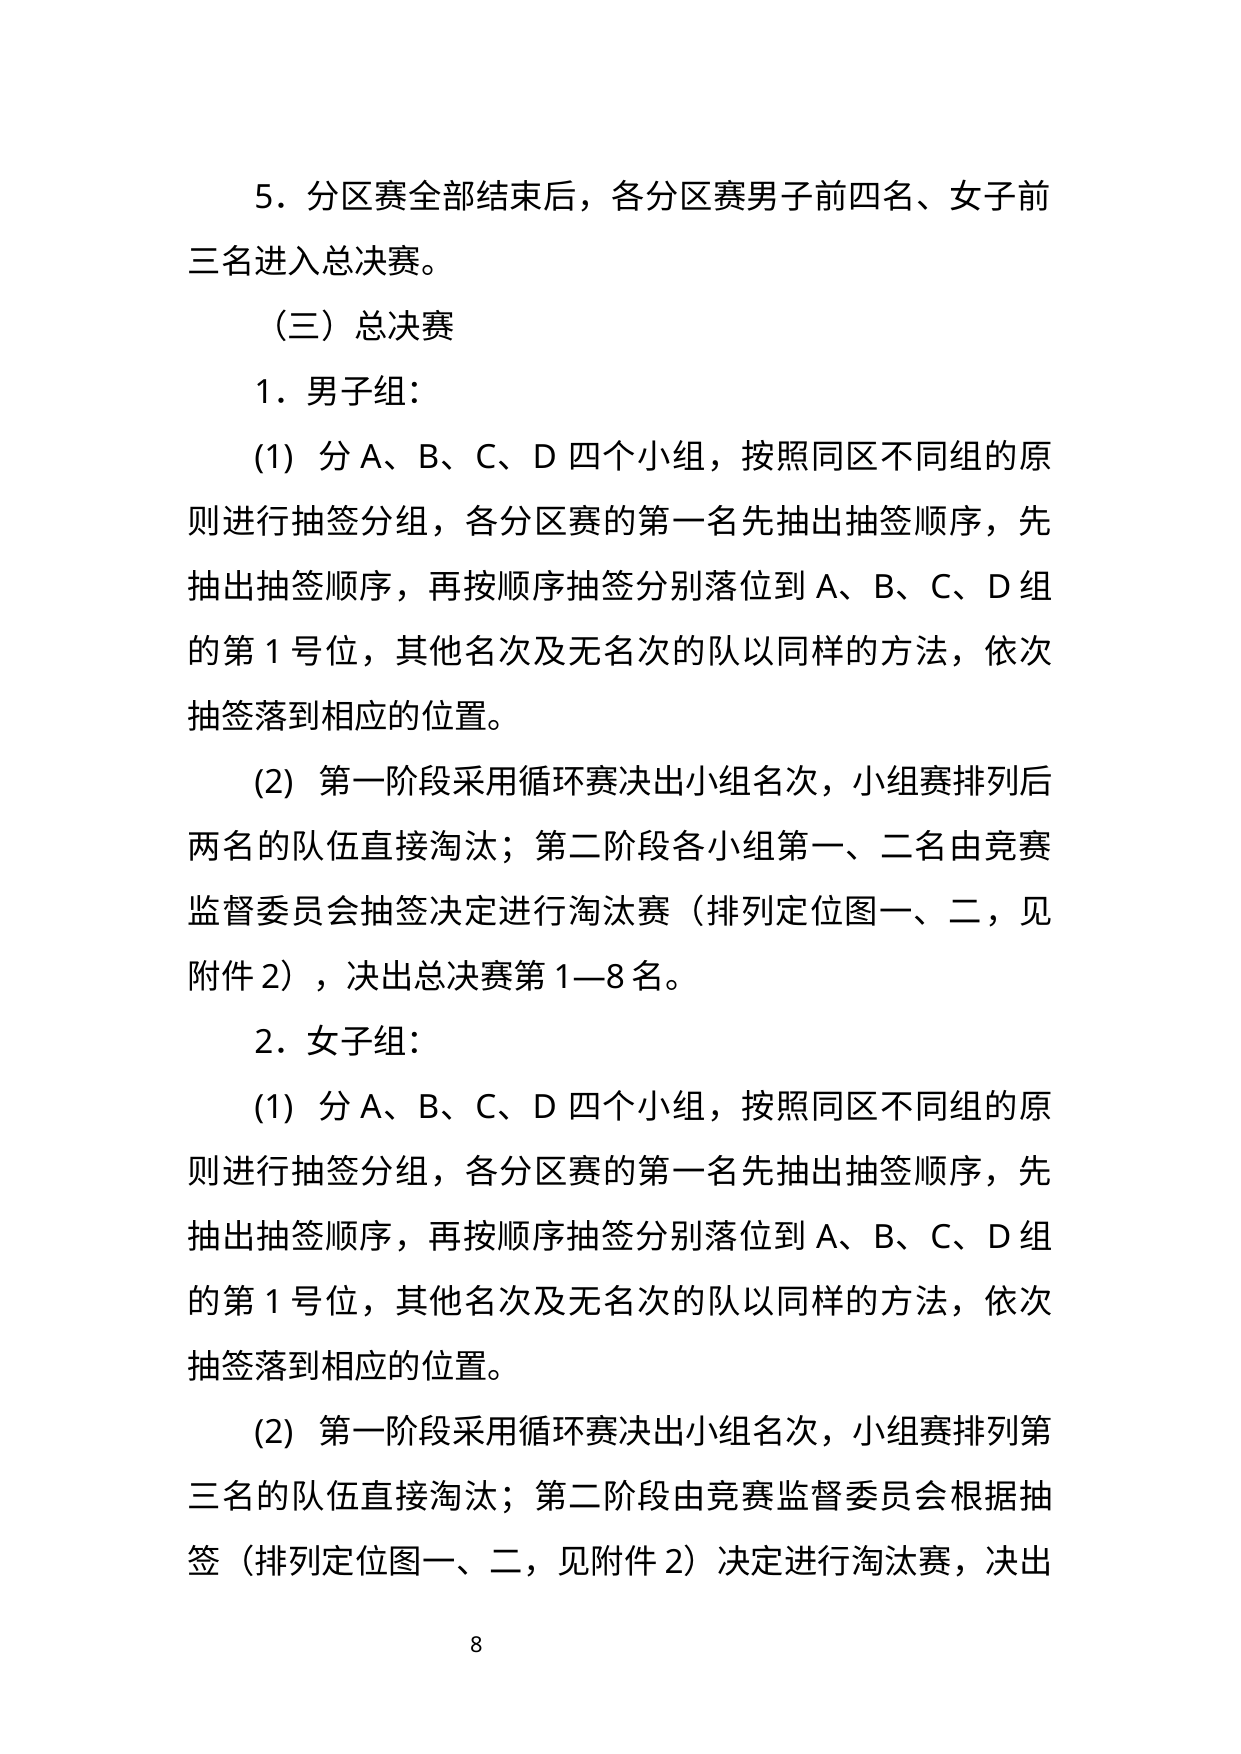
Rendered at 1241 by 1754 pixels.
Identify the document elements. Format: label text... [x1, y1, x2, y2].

list 分A、B、C、D 四个小组，按照同区不同组的原则进行抽签分组，各分区赛的第一名先抽出抽签顺序，先抽出抽签顺序，再按顺序抽签分别落位到A、B、C、D组的第1号位，其他名次及无名次的队以同样的方法，依次抽签落到相应的位置。 [187, 1072, 1053, 1397]
list 总决赛 [187, 292, 1053, 357]
list 男子组： [187, 357, 1053, 422]
list 分A、B、C、D 四个小组，按照同区不同组的原则进行抽签分组，各分区赛的第一名先抽出抽签顺序，先抽出抽签顺序，再按顺序抽签分别落位到A、B、C、D组的第1号位，其他名次及无名次的队以同样的方法，依次抽签落到相应的位置。 [187, 422, 1053, 747]
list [187, 1397, 1053, 1592]
list 女子组： [187, 1007, 1053, 1072]
list 分区赛全部结束后，各分区赛男子前四名、女子前三名进入总决赛。 [187, 162, 1053, 292]
list 第一阶段采用循环赛决出小组名次，小组赛排列后两名的队伍直接淘汰；第二阶段各小组第一、二名由竞赛监督委员会抽签决定进行淘汰赛（排列定位图一、二，见附件2），决出总决赛第1—8名。 [187, 747, 1053, 1007]
